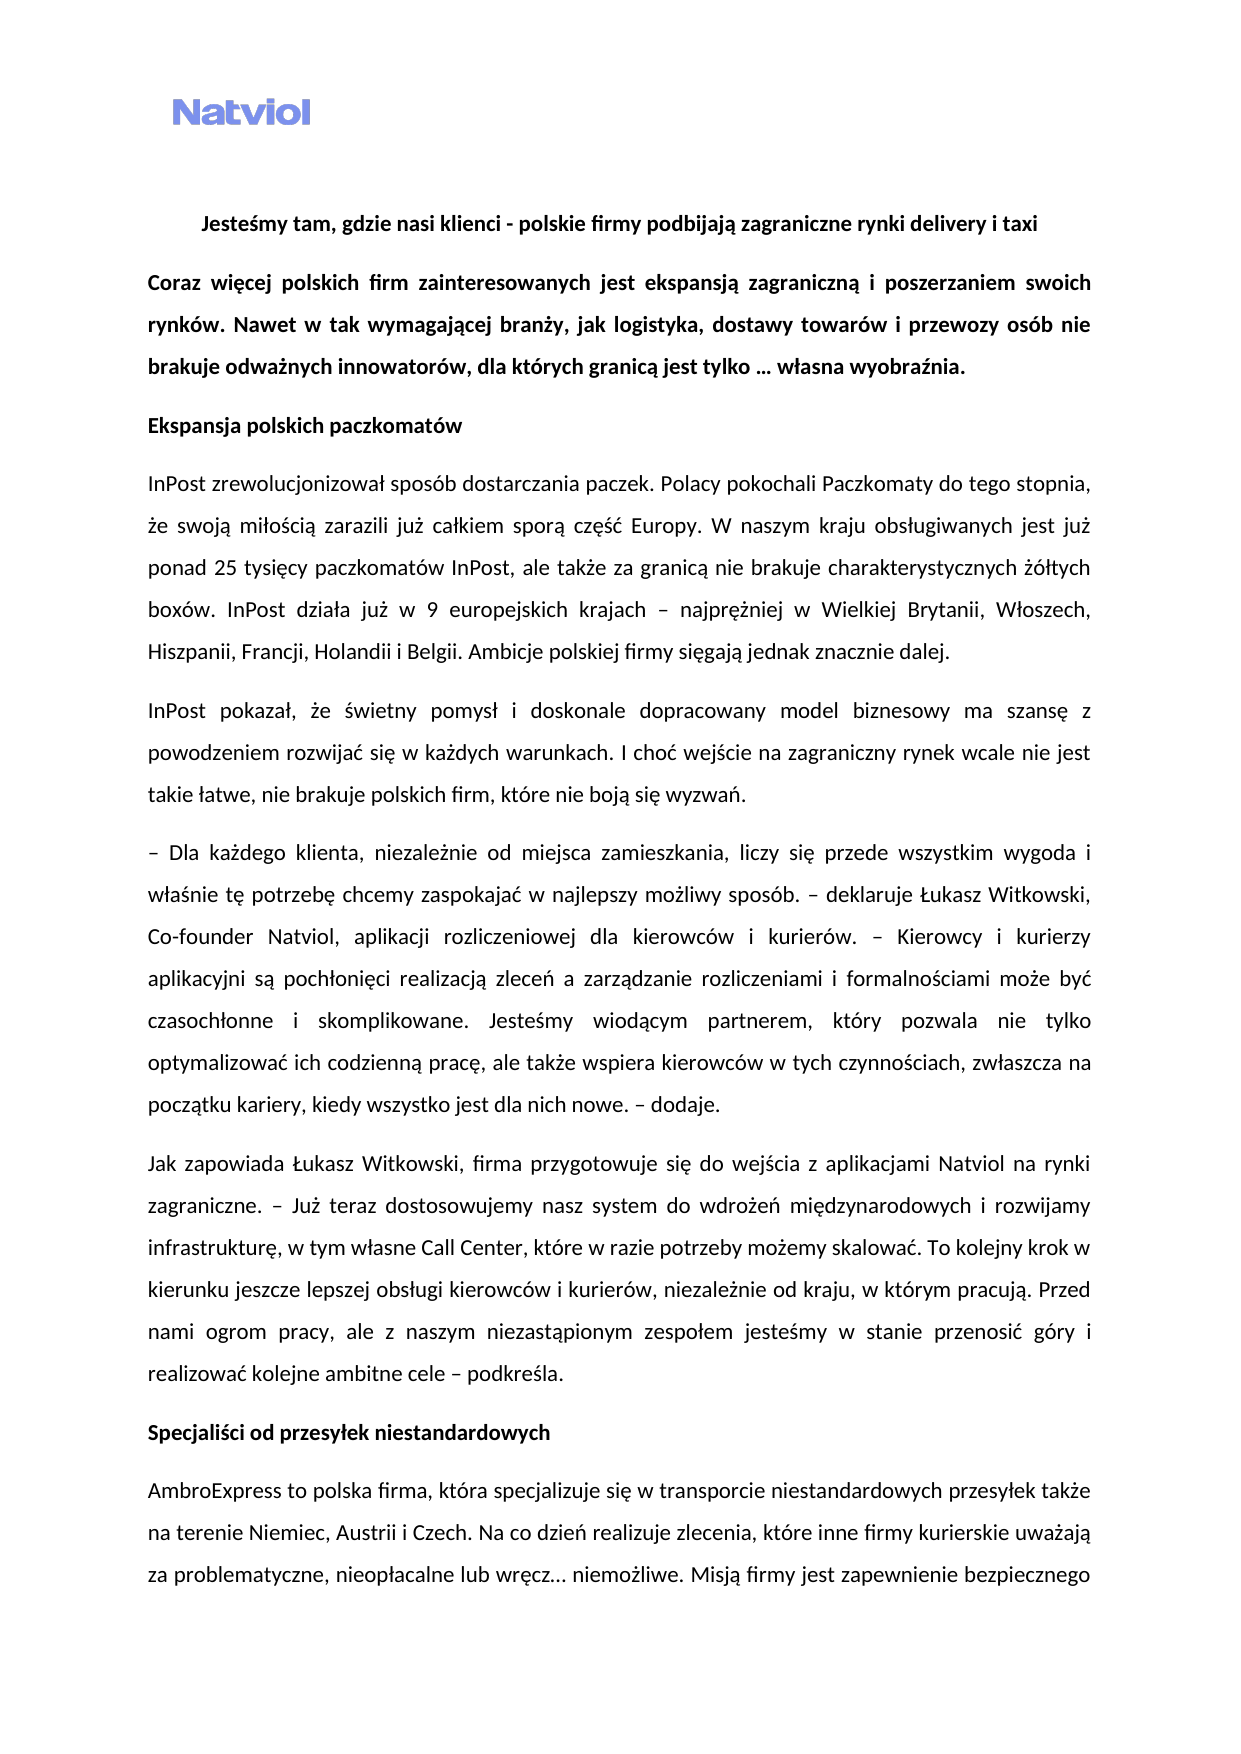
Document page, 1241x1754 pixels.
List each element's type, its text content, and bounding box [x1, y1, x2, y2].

text InPost zrewolucjonizował sposób dostarczania paczek. Polacy pokochali Paczkomaty do tego stopnia, że swoją miłością zarazili już całkiem sporą część Europy. W naszym kraju obsługiwanych jest już ponad 25 tysięcy paczkomatów InPost, ale także za granicą nie brakuje charakterystycznych żółtych boxów. InPost działa już w 9 europejskich krajach – najprężniej w Wielkiej Brytanii, Włoszech, Hiszpanii, Francji, Holandii i Belgii. Ambicje polskiej firmy sięgają jednak znacznie dalej. [148, 469, 1093, 665]
text InPost pokazał, że świetny pomysł i doskonale dopracowany model biznesowy ma szansę z powodzeniem rozwijać się w każdych warunkach. I choć wejście na zagraniczny rynek wcale nie jest takie łatwe, nie brakuje polskich firm, które nie boją się wyzwań. [148, 696, 1093, 808]
text Coraz więcej polskich firm zainteresowanych jest ekspansją zagraniczną i poszerzaniem swoich rynków. Nawet w tak wymagającej branży, jak logistyka, dostawy towarów i przewozy osób nie brakuje odważnych innowatorów, dla których granicą jest tylko … własna wyobraźnia. [148, 268, 1093, 380]
text Jesteśmy tam, gdzie nasi klienci - polskie firmy podbijają zagraniczne rynki delivery i taxi [148, 209, 1093, 237]
picture [147, 73, 336, 151]
text Ekspansja polskich paczkomatów [148, 411, 1093, 439]
text – Dla każdego klienta, niezależnie od miejsca zamieszkania, liczy się przede wszystkim wygoda i właśnie tę potrzebę chcemy zaspokajać w najlepszy możliwy sposób. – deklaruje Łukasz Witkowski, Co-founder Natviol, aplikacji rozliczeniowej dla kierowców i kurierów. – Kierowcy i kurierzy aplikacyjni są pochłonięci realizacją zleceń a zarządzanie rozliczeniami i formalnościami może być czasochłonne i skomplikowane. Jesteśmy wiodącym partnerem, który pozwala nie tylko optymalizować ich codzienną pracę, ale także wspiera kierowców w tych czynnościach, zwłaszcza na początku kariery, kiedy wszystko jest dla nich nowe. – dodaje. [148, 838, 1093, 1118]
text Jak zapowiada Łukasz Witkowski, firma przygotowuje się do wejścia z aplikacjami Natviol na rynki zagraniczne. – Już teraz dostosowujemy nasz system do wdrożeń międzynarodowych i rozwijamy infrastrukturę, w tym własne Call Center, które w razie potrzeby możemy skalować. To kolejny krok w kierunku jeszcze lepszej obsługi kierowców i kurierów, niezależnie od kraju, w którym pracują. Przed nami ogrom pracy, ale z naszym niezastąpionym zespołem jesteśmy w stanie przenosić góry i realizować kolejne ambitne cele – podkreśla. [148, 1149, 1093, 1387]
text Specjaliści od przesyłek niestandardowych [148, 1418, 1093, 1446]
